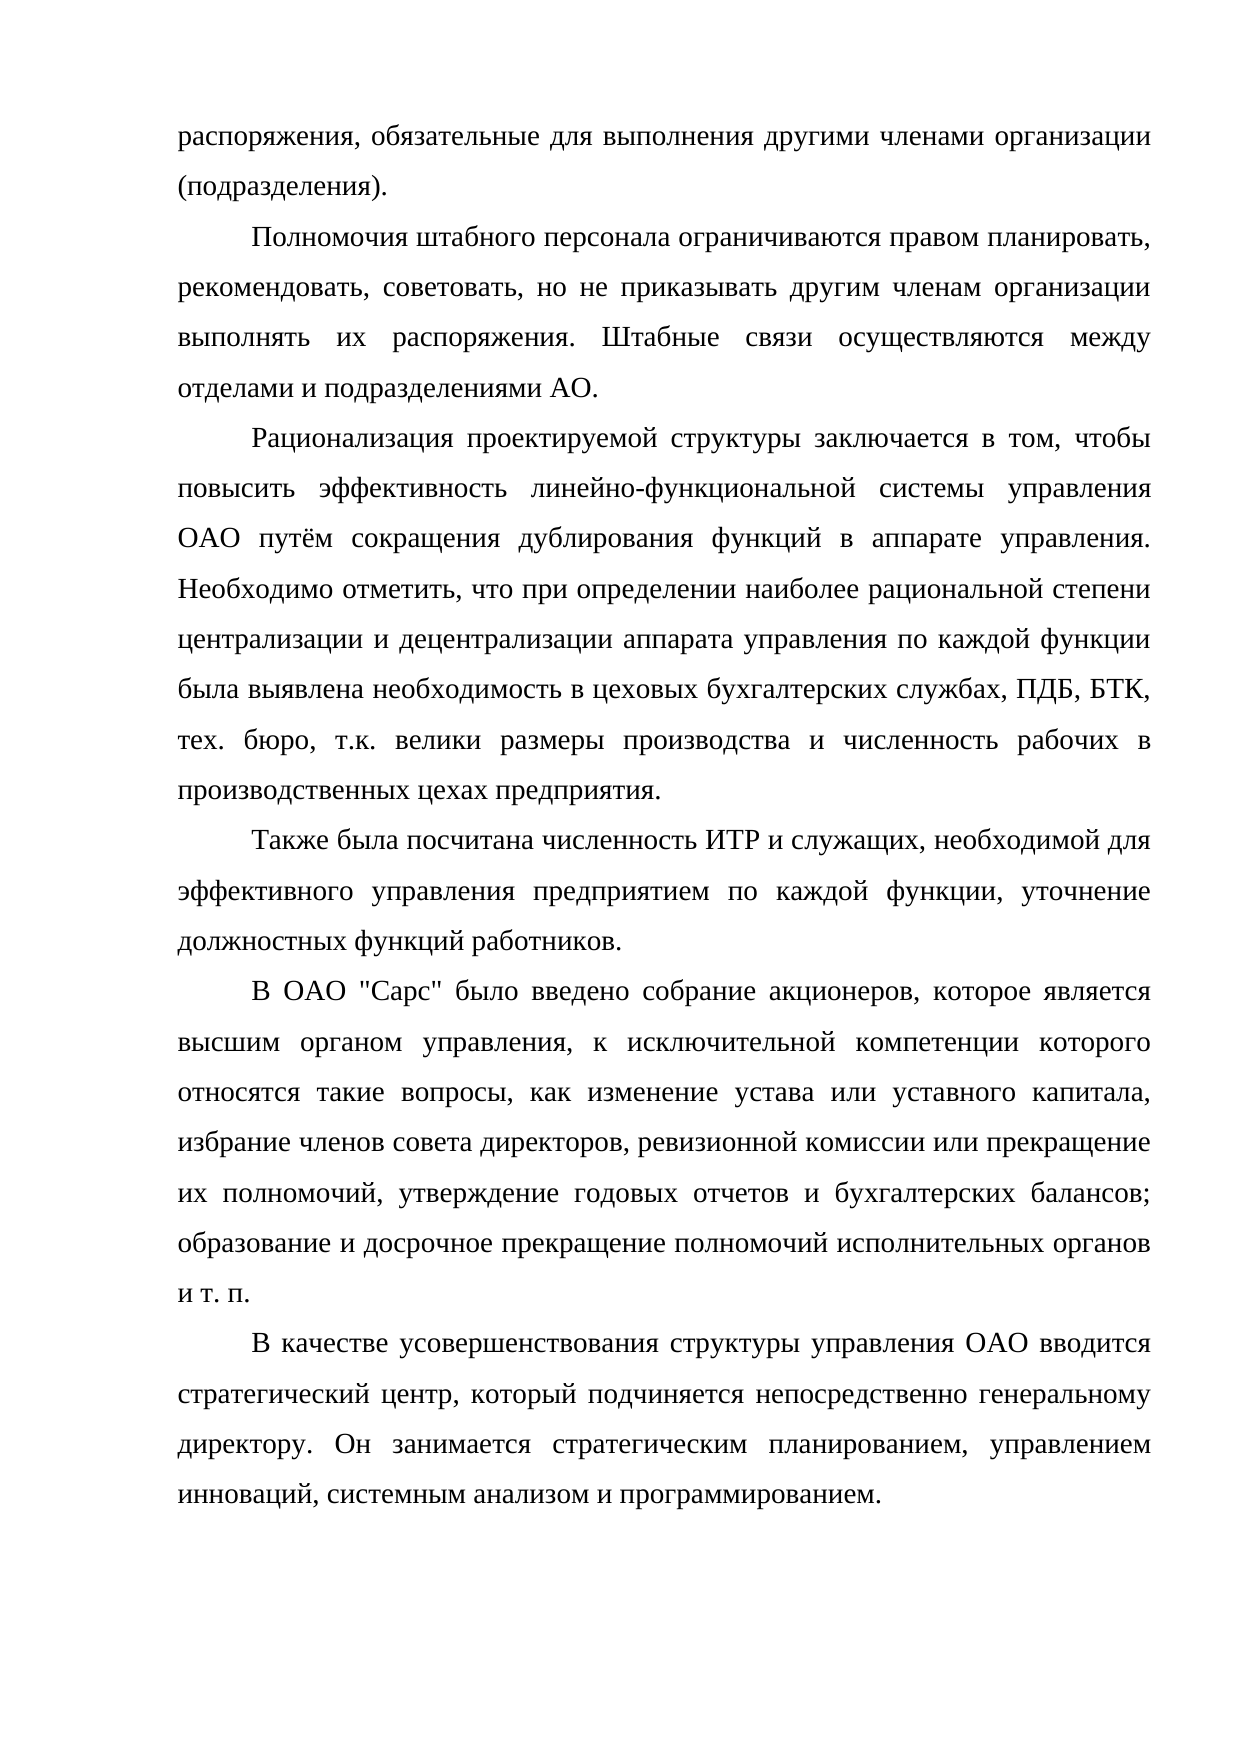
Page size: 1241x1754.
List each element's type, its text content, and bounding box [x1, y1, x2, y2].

text В ОАО "Сарс" было введено собрание акционеров, которое является высшим органом управления, к исключительной компетенции которого относятся такие вопросы, как изменение устава или уставного капитала, избрание членов совета директоров, ревизионной комиссии или прекращение их полномочий, утверждение годовых отчетов и бухгалтерских балансов; образование и досрочное прекращение полномочий исполнительных органов и т. п. [177, 973, 1152, 1309]
text Также была посчитана численность ИТР и служащих, необходимой для эффективного управления предприятием по каждой функции, уточнение должностных функций работников. [177, 822, 1152, 957]
text В качестве усовершенствования структуры управления ОАО вводится стратегический центр, который подчиняется непосредственно генеральному директору. Он занимается стратегическим планированием, управлением инноваций, системным анализом и программированием. [177, 1326, 1152, 1510]
text Полномочия штабного персонала ограничиваются правом планировать, рекомендовать, советовать, но не приказывать другим членам организации выполнять их распоряжения. Штабные связи осуществляются между отделами и подразделениями АО. [177, 219, 1152, 403]
text Рационализация проектируемой структуры заключается в том, чтобы повысить эффективность линейно-функциональной системы управления ОАО путём сокращения дублирования функций в аппарате управления. Необходимо отметить, что при определении наиболее рациональной степени централизации и децентрализации аппарата управления по каждой функции была выявлена необходимость в цеховых бухгалтерских службах, ПДБ, БТК, тех. бюро, т.к. велики размеры производства и численность рабочих в производственных цехах предприятия. [177, 420, 1152, 806]
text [177, 118, 1152, 202]
